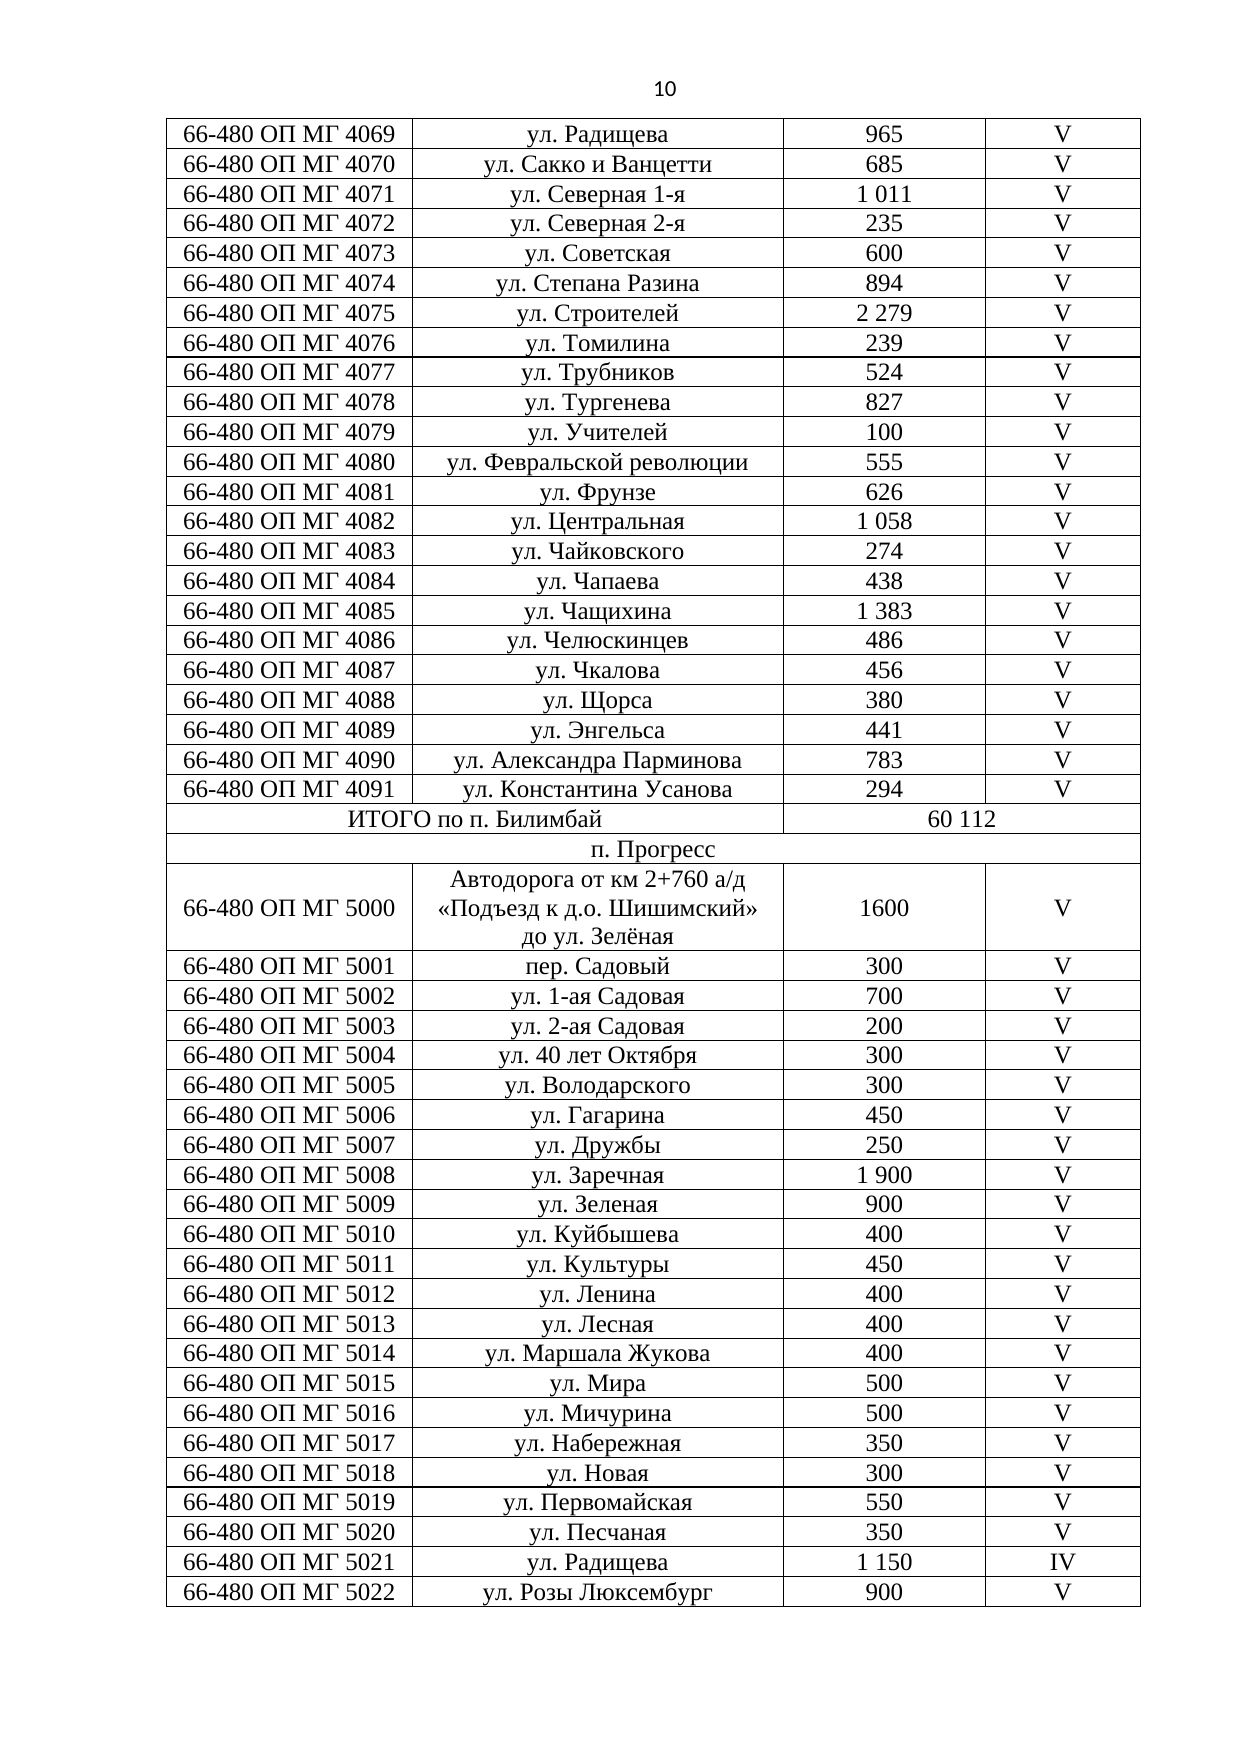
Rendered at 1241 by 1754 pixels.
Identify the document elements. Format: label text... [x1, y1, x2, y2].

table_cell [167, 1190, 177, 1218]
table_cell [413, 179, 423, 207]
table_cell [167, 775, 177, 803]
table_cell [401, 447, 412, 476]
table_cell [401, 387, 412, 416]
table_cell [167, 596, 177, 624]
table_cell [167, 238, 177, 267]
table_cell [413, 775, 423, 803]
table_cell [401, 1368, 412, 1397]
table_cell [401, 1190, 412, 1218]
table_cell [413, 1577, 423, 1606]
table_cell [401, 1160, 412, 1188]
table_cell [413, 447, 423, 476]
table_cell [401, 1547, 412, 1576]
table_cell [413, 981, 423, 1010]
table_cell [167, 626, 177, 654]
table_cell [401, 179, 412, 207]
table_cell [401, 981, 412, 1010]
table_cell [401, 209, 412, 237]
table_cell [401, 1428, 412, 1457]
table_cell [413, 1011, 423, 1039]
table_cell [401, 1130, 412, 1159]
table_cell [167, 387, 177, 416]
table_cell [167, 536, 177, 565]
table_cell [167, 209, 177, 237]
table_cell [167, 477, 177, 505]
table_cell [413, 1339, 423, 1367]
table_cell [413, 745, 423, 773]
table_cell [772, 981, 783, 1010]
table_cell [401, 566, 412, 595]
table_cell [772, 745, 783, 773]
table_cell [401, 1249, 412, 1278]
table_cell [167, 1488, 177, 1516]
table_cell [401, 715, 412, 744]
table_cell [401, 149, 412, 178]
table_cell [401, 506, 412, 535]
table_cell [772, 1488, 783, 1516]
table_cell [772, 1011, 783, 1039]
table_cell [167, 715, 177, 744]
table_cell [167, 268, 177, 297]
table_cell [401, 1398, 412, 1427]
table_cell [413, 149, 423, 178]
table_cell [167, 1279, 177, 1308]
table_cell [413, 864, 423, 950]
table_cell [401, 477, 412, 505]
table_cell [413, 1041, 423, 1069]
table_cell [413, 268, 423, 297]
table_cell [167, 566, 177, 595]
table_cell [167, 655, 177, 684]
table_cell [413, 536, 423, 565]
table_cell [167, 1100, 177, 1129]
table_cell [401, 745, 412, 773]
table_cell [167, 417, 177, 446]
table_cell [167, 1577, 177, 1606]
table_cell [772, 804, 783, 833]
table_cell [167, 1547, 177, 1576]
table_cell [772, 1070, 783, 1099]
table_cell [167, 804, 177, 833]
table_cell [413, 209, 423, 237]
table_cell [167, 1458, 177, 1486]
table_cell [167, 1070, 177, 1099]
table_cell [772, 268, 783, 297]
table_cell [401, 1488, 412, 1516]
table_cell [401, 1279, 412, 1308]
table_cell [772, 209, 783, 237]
table_cell 1600 [784, 864, 985, 950]
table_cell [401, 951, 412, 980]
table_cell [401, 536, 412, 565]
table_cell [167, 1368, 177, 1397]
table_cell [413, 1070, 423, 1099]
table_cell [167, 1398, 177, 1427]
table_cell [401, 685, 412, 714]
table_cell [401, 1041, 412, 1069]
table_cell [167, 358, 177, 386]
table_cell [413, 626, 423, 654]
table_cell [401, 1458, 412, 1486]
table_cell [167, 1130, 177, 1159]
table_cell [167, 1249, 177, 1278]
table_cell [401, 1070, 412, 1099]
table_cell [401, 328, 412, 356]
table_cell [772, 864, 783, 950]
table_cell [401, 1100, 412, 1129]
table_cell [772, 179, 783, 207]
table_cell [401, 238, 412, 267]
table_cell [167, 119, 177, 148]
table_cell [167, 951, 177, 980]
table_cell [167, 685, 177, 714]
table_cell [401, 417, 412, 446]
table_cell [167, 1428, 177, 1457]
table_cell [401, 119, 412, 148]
table_cell V [986, 864, 1140, 950]
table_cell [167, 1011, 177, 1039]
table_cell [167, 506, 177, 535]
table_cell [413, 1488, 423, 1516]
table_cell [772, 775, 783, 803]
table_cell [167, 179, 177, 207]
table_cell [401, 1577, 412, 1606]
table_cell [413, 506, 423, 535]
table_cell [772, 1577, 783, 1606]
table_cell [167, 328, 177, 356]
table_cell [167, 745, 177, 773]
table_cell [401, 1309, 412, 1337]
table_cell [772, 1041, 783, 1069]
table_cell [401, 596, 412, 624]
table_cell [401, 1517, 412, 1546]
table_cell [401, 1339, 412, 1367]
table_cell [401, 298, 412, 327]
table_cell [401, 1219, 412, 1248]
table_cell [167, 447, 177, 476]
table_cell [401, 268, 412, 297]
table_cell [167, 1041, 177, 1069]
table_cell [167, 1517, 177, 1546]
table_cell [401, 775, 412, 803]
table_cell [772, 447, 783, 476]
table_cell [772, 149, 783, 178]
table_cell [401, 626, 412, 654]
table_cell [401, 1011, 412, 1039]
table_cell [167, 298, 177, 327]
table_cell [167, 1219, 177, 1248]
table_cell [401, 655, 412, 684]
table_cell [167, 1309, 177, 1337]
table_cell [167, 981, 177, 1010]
table_cell 66-480 ОП МГ 5000 [167, 864, 412, 950]
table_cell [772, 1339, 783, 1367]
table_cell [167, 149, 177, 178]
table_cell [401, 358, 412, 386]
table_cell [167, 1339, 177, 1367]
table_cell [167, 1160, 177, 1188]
